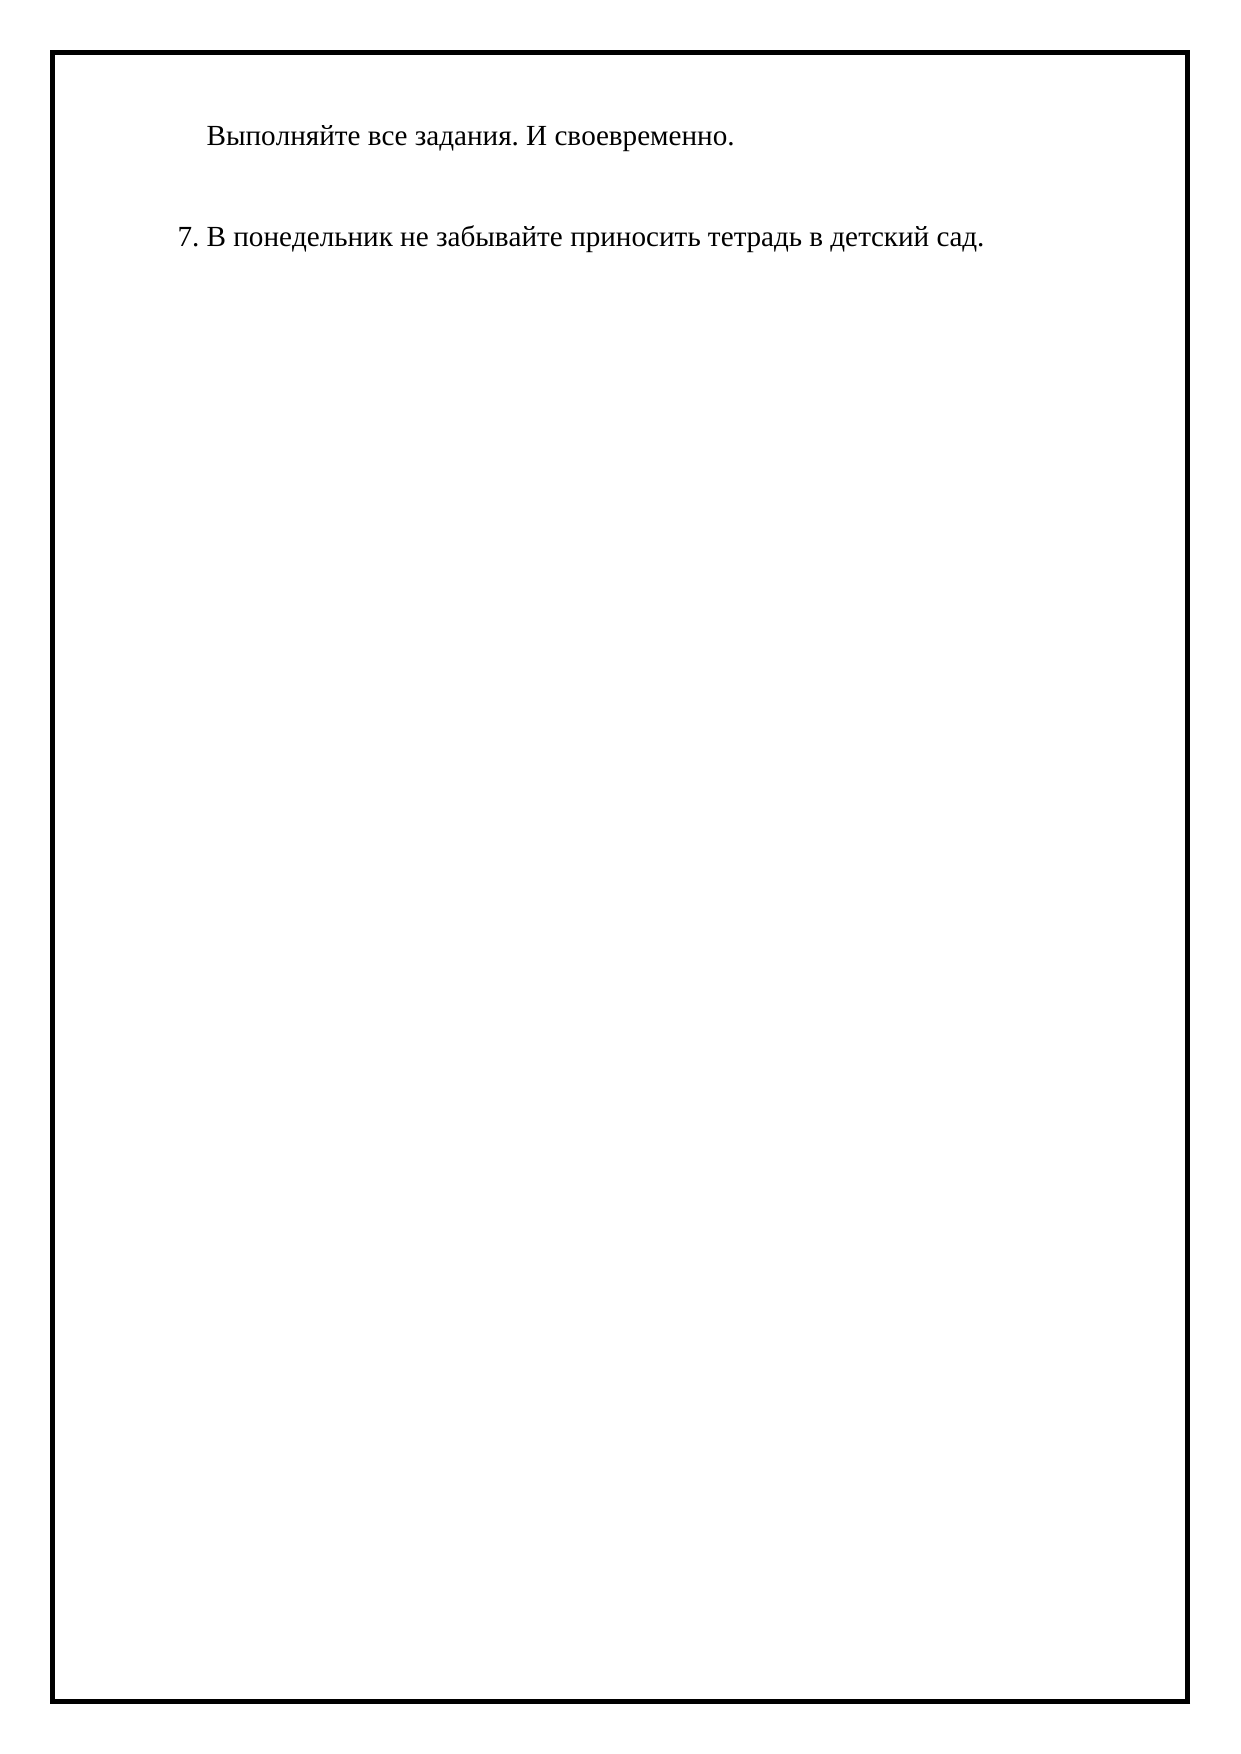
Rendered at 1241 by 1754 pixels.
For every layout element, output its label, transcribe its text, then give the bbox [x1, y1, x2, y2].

text 7. В понедельник не забывайте приносить тетрадь в детский сад. [177, 219, 1152, 252]
text Выполняйте все задания. И своевременно. [177, 118, 1152, 152]
